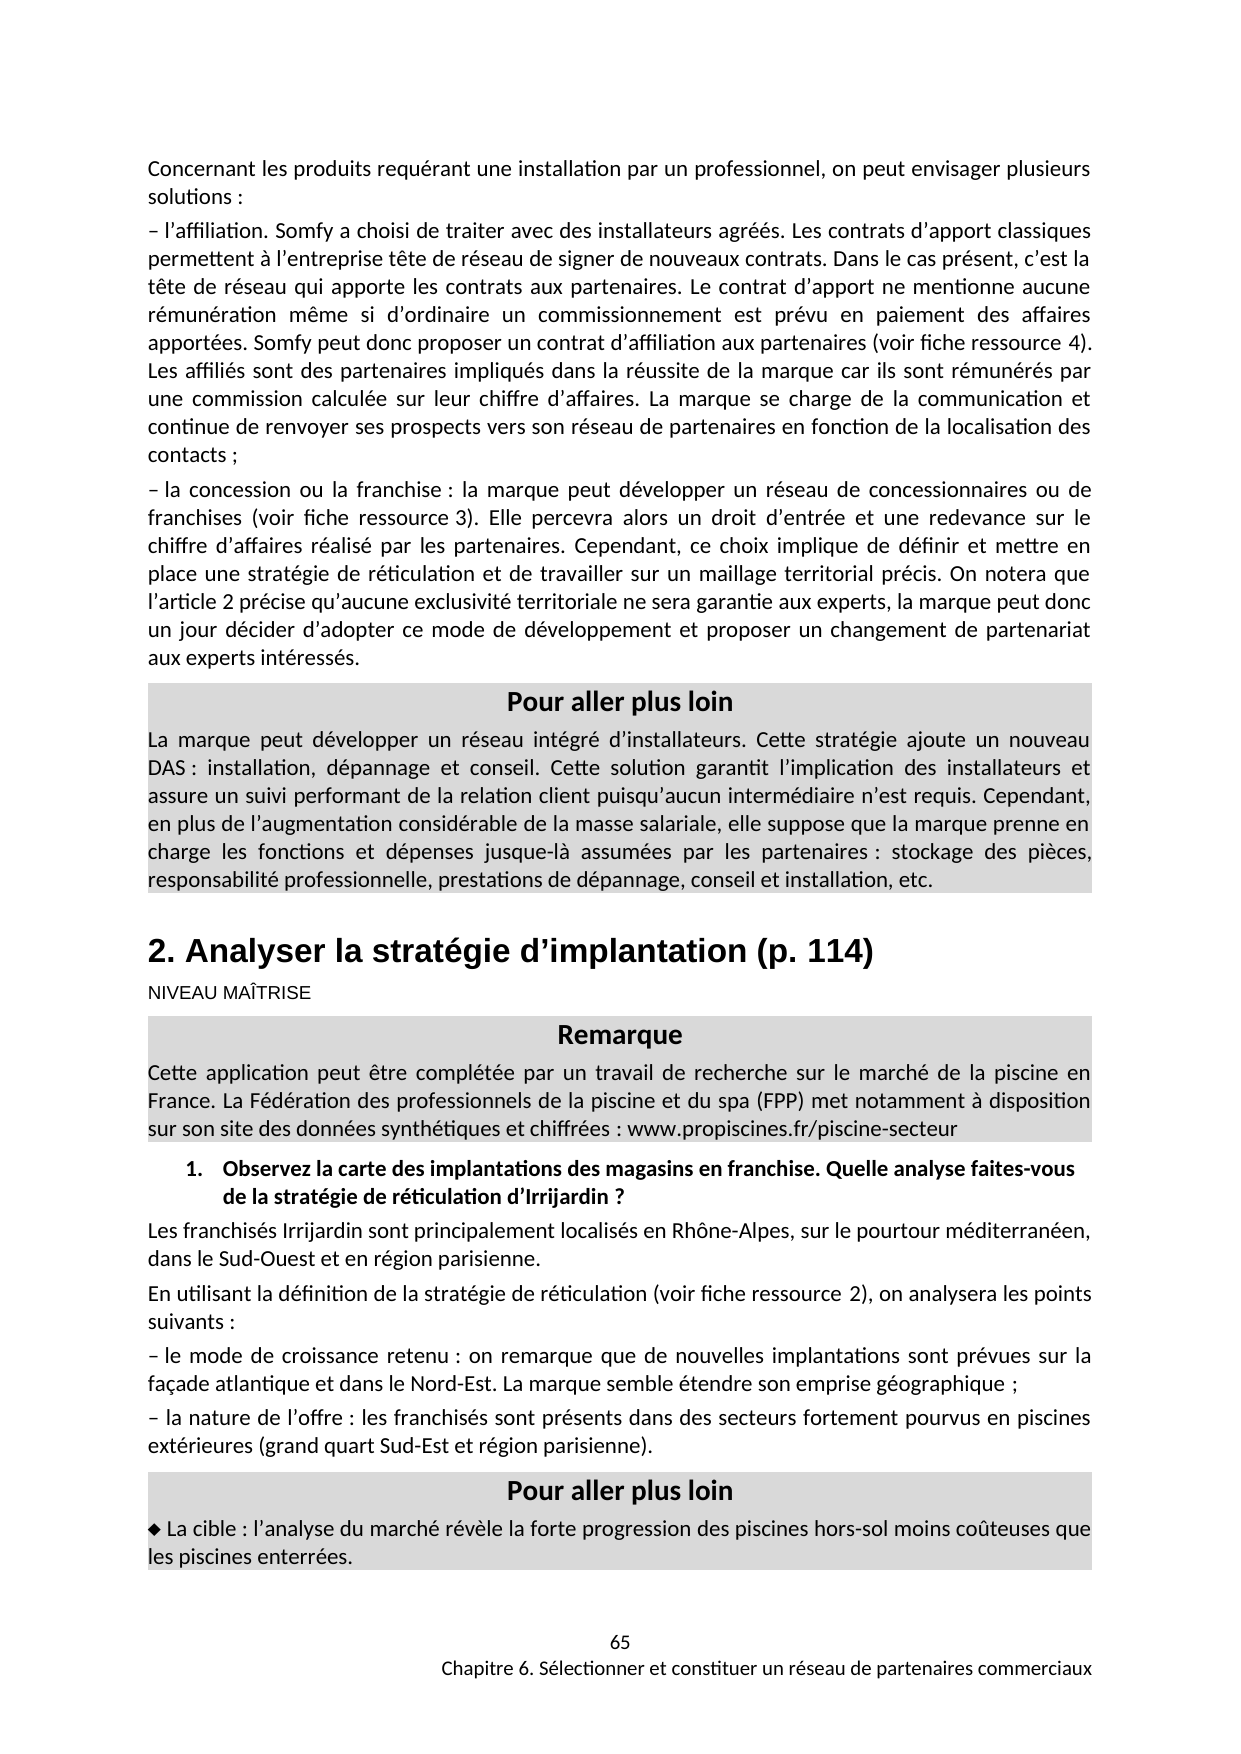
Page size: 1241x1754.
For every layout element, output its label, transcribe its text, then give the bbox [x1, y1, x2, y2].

text La cible : l’analyse du marché révèle la forte progression des piscines hors-sol moins coûteuses que les piscines enterrées. [148, 1514, 1092, 1570]
text Les franchisés Irrijardin sont principalement localisés en Rhône-Alpes, sur le pourtour méditerranéen, dans le Sud-Ouest et en région parisienne. [148, 1217, 1092, 1273]
text – la concession ou la franchise : la marque peut développer un réseau de concessionnaires ou de franchises (voir fiche ressource 3). Elle percevra alors un droit d’entrée et une redevance sur le chiffre d’affaires réalisé par les partenaires. Cependant, ce choix implique de définir et mettre en place une stratégie de réticulation et de travailler sur un maillage territorial précis. On notera que l’article 2 précise qu’aucune exclusivité territoriale ne sera garantie aux experts, la marque peut donc un jour décider d’adopter ce mode de développement et proposer un changement de partenariat aux experts intéressés. [148, 475, 1092, 671]
text – l’affiliation. Somfy a choisi de traiter avec des installateurs agréés. Les contrats d’apport classiques permettent à l’entreprise tête de réseau de signer de nouveaux contrats. Dans le cas présent, c’est la tête de réseau qui apporte les contrats aux partenaires. Le contrat d’apport ne mentionne aucune rémunération même si d’ordinaire un commissionnement est prévu en paiement des affaires apportées. Somfy peut donc proposer un contrat d’affiliation aux partenaires (voir fiche ressource 4). Les affiliés sont des partenaires impliqués dans la réussite de la marque car ils sont rémunérés par une commission calculée sur leur chiffre d’affaires. La marque se charge de la communication et continue de renvoyer ses prospects vers son réseau de partenaires en fonction de la localisation des contacts ; [148, 216, 1092, 468]
text En utilisant la définition de la stratégie de réticulation (voir fiche ressource 2), on analysera les points suivants : [148, 1279, 1092, 1335]
text – le mode de croissance retenu : on remarque que de nouvelles implantations sont prévues sur la façade atlantique et dans le Nord-Est. La marque semble étendre son emprise géographique ; [148, 1341, 1092, 1397]
list Observez la carte des implantations des magasins en franchise. Quelle analyse faites-vous de la stratégie de réticulation d’Irrijardin ? [185, 1154, 1092, 1210]
text La marque peut développer un réseau intégré d’installateurs. Cette stratégie ajoute un nouveau DAS : installation, dépannage et conseil. Cette solution garantit l’implication des installateurs et assure un suivi performant de la relation client puisqu’aucun intermédiaire n’est requis. Cependant, en plus de l’augmentation considérable de la masse salariale, elle suppose que la marque prenne en charge les fonctions et dépenses jusque-là assumées par les partenaires : stockage des pièces, responsabilité professionnelle, prestations de dépannage, conseil et installation, etc. [148, 725, 1092, 893]
text 2. Analyser la stratégie d’implantation (p. 114) [148, 931, 1092, 969]
text Pour aller plus loin [148, 683, 1092, 719]
text Cette application peut être complétée par un travail de recherche sur le marché de la piscine en France. La Fédération des professionnels de la piscine et du spa (FPP) met notamment à disposition sur son site des données synthétiques et chiffrées : www.propiscines.fr/piscine-secteur [148, 1058, 1092, 1142]
text – la nature de l’offre : les franchisés sont présents dans des secteurs fortement pourvus en piscines extérieures (grand quart Sud-Est et région parisienne). [148, 1403, 1092, 1459]
text Concernant les produits requérant une installation par un professionnel, on peut envisager plusieurs solutions : [148, 154, 1092, 210]
text Remarque [148, 1016, 1092, 1051]
text NIVEAU MAÎTRISE [148, 982, 1092, 1003]
text Pour aller plus loin [148, 1472, 1092, 1508]
